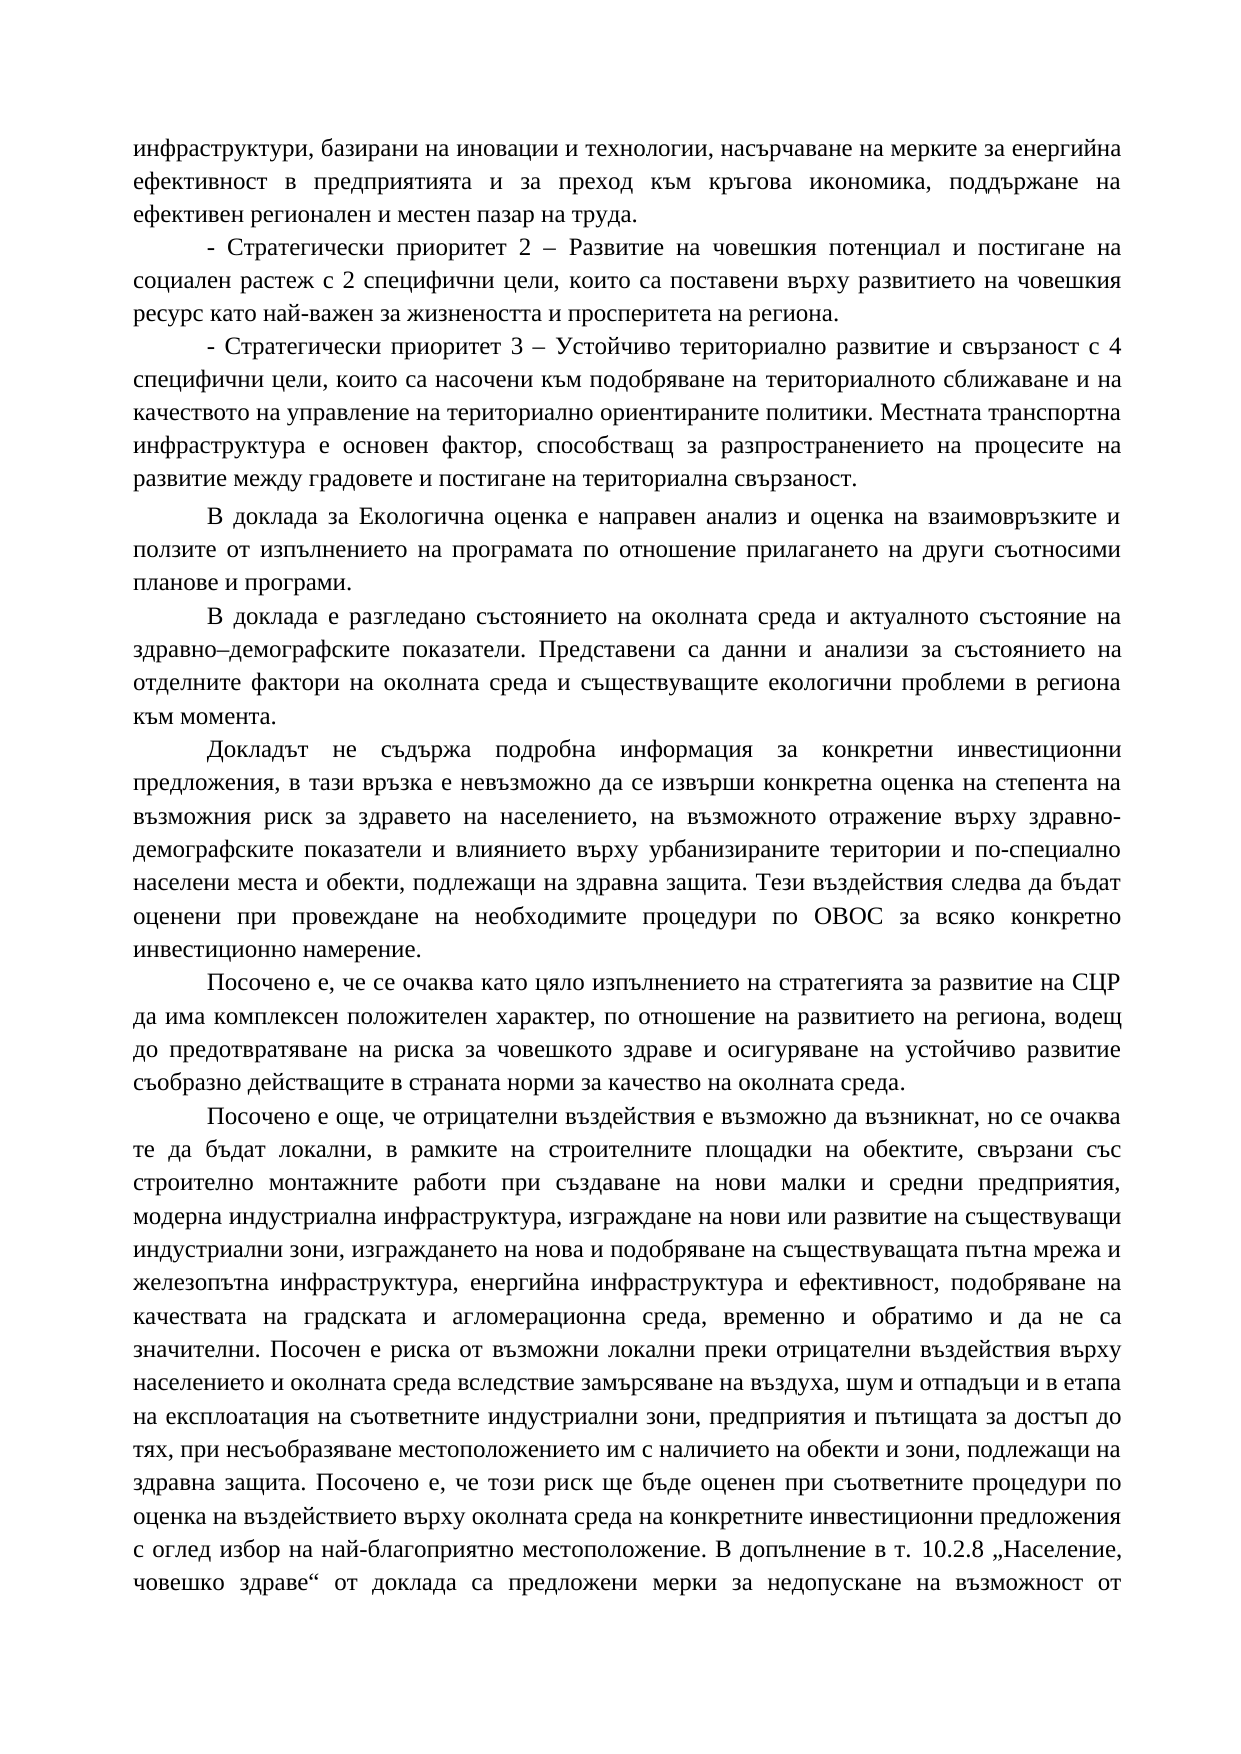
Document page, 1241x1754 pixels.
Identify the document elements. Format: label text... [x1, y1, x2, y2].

text В доклада за Екологична оценка е направен анализ и оценка на взаимовръзките и ползите от изпълнението на програмата по отношение прилагането на други съотносими планове и програми. [133, 496, 1122, 596]
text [133, 133, 1122, 228]
text Докладът не съдържа подробна информация за конкретни инвестиционни предложения, в тази връзка е невъзможно да се извърши конкретна оценка на степента на възможния риск за здравето на населението, на възможното отражение върху здравно-демографските показатели и влиянието върху урбанизираните територии и по-специално населени места и обекти, подлежащи на здравна защита. Тези въздействия следва да бъдат оценени при провеждане на необходимите процедури по ОВОС за всяко конкретно инвестиционно намерение. [133, 729, 1122, 963]
text Посочено е, че се очаква като цяло изпълнението на стратегията за развитие на СЦР да има комплексен положителен характер, по отношение на развитието на региона, водещ до предотвратяване на риска за човешкото здраве и осигуряване на устойчиво развитие съобразно действащите в страната норми за качество на околната среда. [133, 963, 1122, 1096]
text В доклада е разгледано състоянието на околната среда и актуалното състояние на здравно–демографските показатели. Представени са данни и анализи за състоянието на отделните фактори на околната среда и съществуващите екологични проблеми в региона към момента. [133, 596, 1122, 729]
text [133, 1096, 1122, 1596]
text - Стратегически приоритет 3 – Устойчиво териториално развитие и свързаност с 4 специфични цели, които са насочени към подобряване на териториалното сближаване и на качеството на управление на териториално ориентираните политики. Местната транспортна инфраструктура е основен фактор, способстващ за разпространението на процесите на развитие между градовете и постигане на териториална свързаност. [133, 331, 1122, 492]
text - Стратегически приоритет 2 – Развитие на човешкия потенциал и постигане на социален растеж с 2 специфични цели, които са поставени върху развитието на човешкия ресурс като най-важен за жизнеността и просперитета на региона. [133, 232, 1122, 327]
